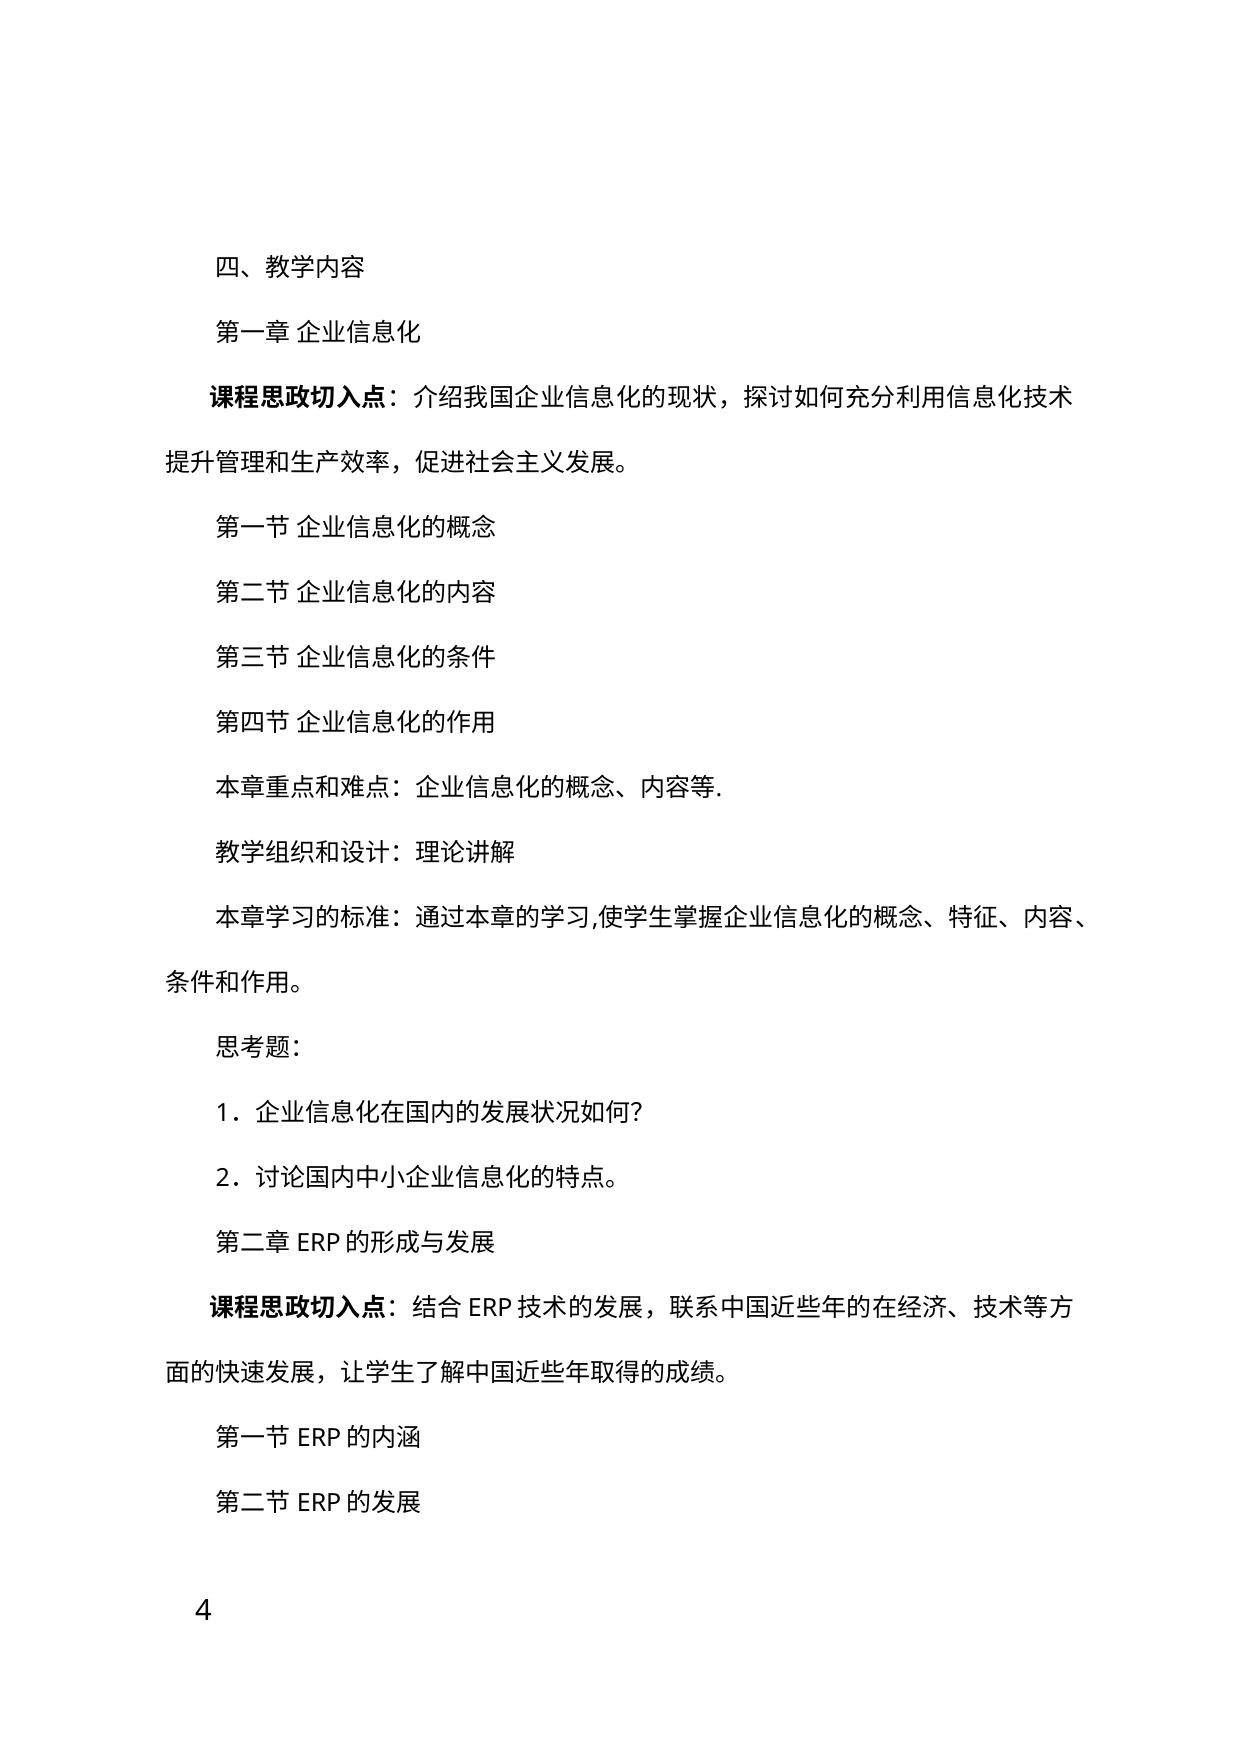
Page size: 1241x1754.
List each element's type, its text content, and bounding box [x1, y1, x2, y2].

text 第二章 ERP的形成与发展 [165, 1208, 1075, 1273]
text 课程思政切入点：介绍我国企业信息化的现状，探讨如何充分利用信息化技术提升管理和生产效率，促进社会主义发展。 [165, 363, 1075, 493]
list 企业信息化的条件 [165, 623, 1075, 688]
text 2．讨论国内中小企业信息化的特点。 [165, 1143, 1075, 1208]
list 企业信息化的内容 [165, 558, 1075, 623]
text 第一章 企业信息化 [165, 298, 1075, 363]
text 教学组织和设计：理论讲解 [165, 818, 1075, 883]
list 企业信息化的概念 [165, 493, 1075, 558]
text 本章重点和难点：企业信息化的概念、内容等. [165, 753, 1075, 818]
text 1．企业信息化在国内的发展状况如何？ [165, 1078, 1075, 1143]
text 本章学习的标准：通过本章的学习,使学生掌握企业信息化的概念、特征、内容、条件和作用。 [165, 883, 1075, 1013]
text 第一节 ERP的内涵 [165, 1403, 1075, 1468]
text 四、教学内容 [165, 233, 1075, 298]
text 思考题： [165, 1013, 1075, 1078]
list 企业信息化的作用 [165, 688, 1075, 753]
text 第二节 ERP的发展 [165, 1468, 1075, 1533]
text 课程思政切入点：结合ERP技术的发展，联系中国近些年的在经济、技术等方面的快速发展，让学生了解中国近些年取得的成绩。 [165, 1273, 1075, 1403]
